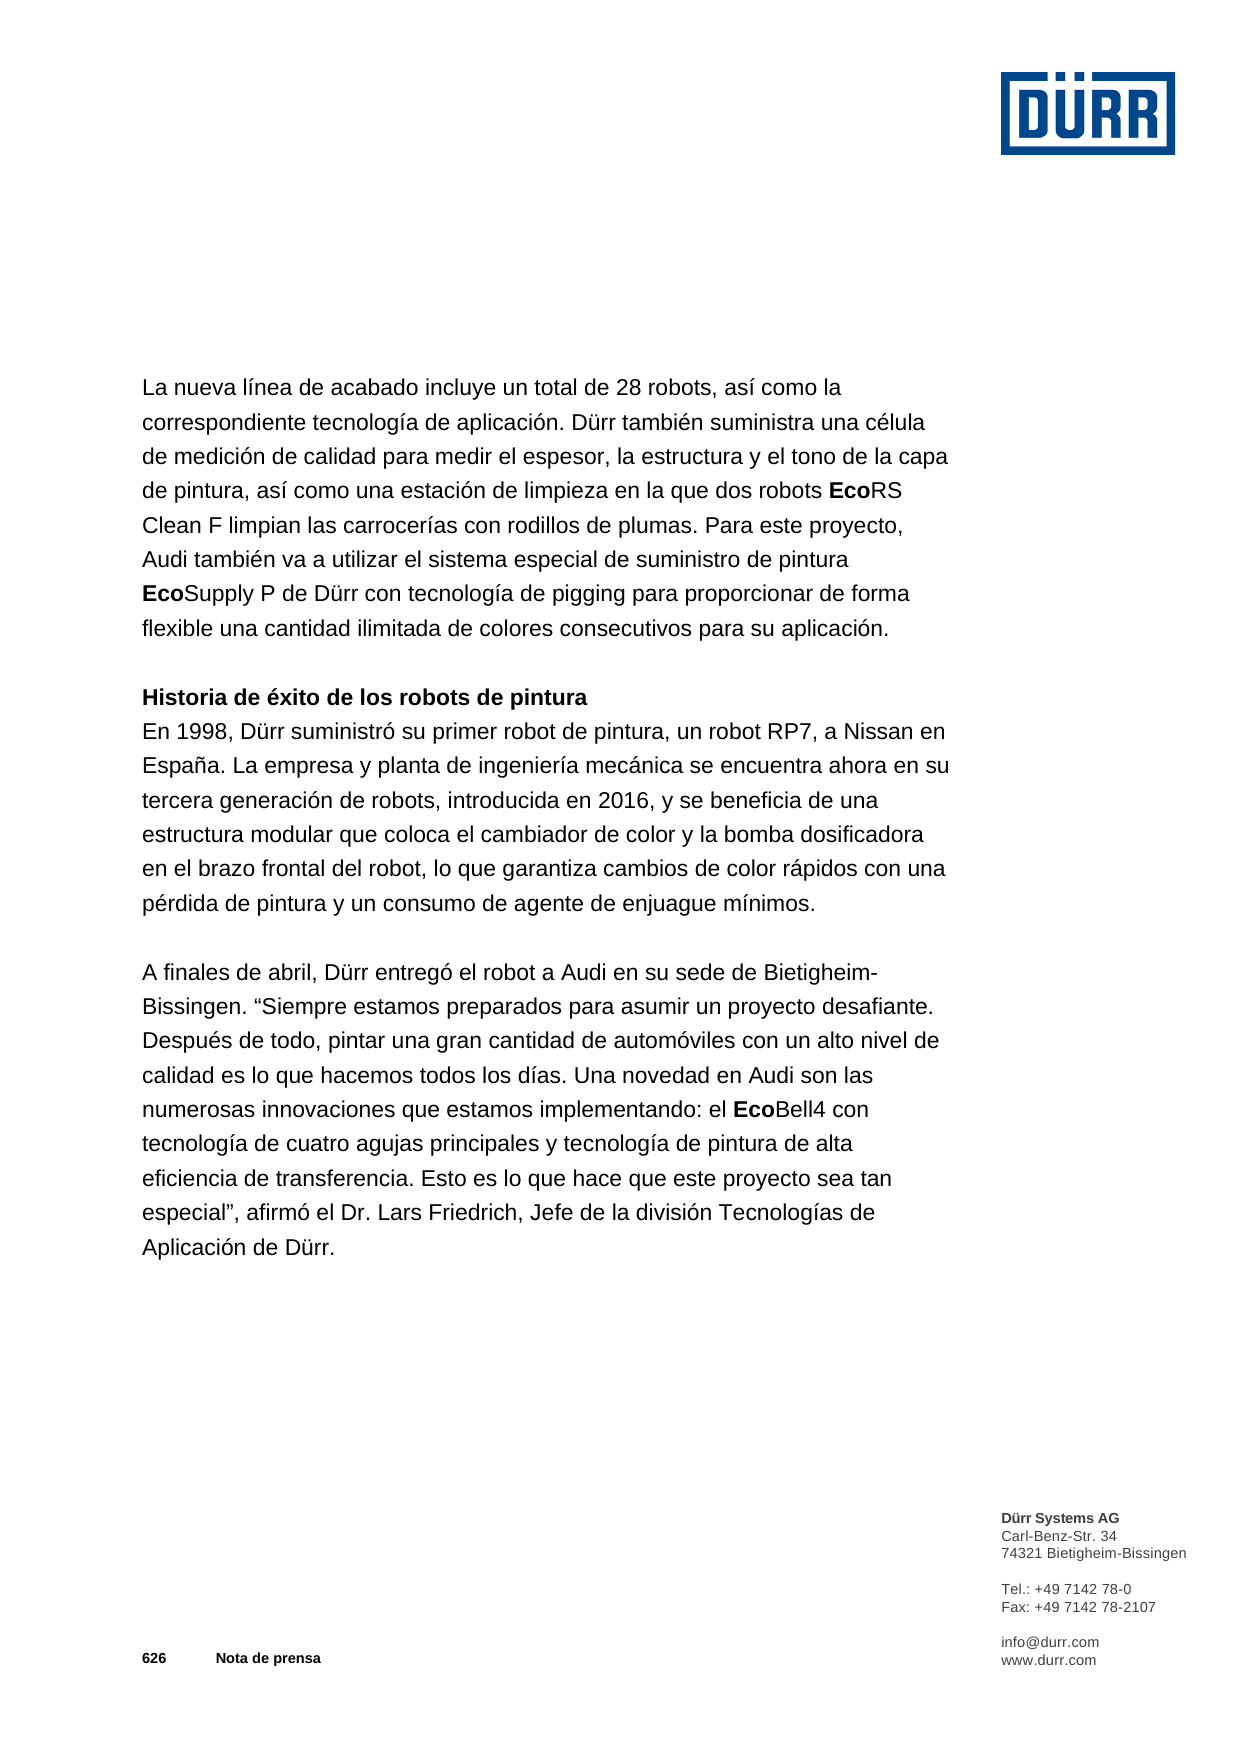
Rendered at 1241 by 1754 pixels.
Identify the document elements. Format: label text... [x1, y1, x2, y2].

text En 1998, Dürr suministró su primer robot de pintura, un robot RP7, a Nissan en España. La empresa y planta de ingeniería mecánica se encuentra ahora en su tercera generación de robots, introducida en 2016, y se beneficia de una estructura modular que coloca el cambiador de color y la bomba dosificadora en el brazo frontal del robot, lo que garantiza cambios de color rápidos con una pérdida de pintura y un consumo de agente de enjuague mínimos. [142, 710, 951, 916]
text A finales de abril, Dürr entregó el robot a Audi en su sede de Bietigheim-Bissingen. “Siempre estamos preparados para asumir un proyecto desafiante. Después de todo, pintar una gran cantidad de automóviles con un alto nivel de calidad es lo que hacemos todos los días. Una novedad en Audi son las numerosas innovaciones que estamos implementando: el EcoBell4 con tecnología de cuatro agujas principales y tecnología de pintura de alta eficiencia de transferencia. Esto es lo que hace que este proyecto sea tan especial”, afirmó el Dr. Lars Friedrich, Jefe de la división Tecnologías de Aplicación de Dürr. [142, 951, 951, 1260]
text La nueva línea de acabado incluye un total de 28 robots, así como la correspondiente tecnología de aplicación. Dürr también suministra una célula de medición de calidad para medir el espesor, la estructura y el tono de la capa de pintura, así como una estación de limpieza en la que dos robots EcoRS Clean F limpian las carrocerías con rodillos de plumas. Para este proyecto, Audi también va a utilizar el sistema especial de suministro de pintura EcoSupply P de Dürr con tecnología de pigging para proporcionar de forma flexible una cantidad ilimitada de colores consecutivos para su aplicación. [142, 366, 951, 641]
text Historia de éxito de los robots de pintura [142, 676, 951, 710]
picture [1001, 72, 1175, 155]
